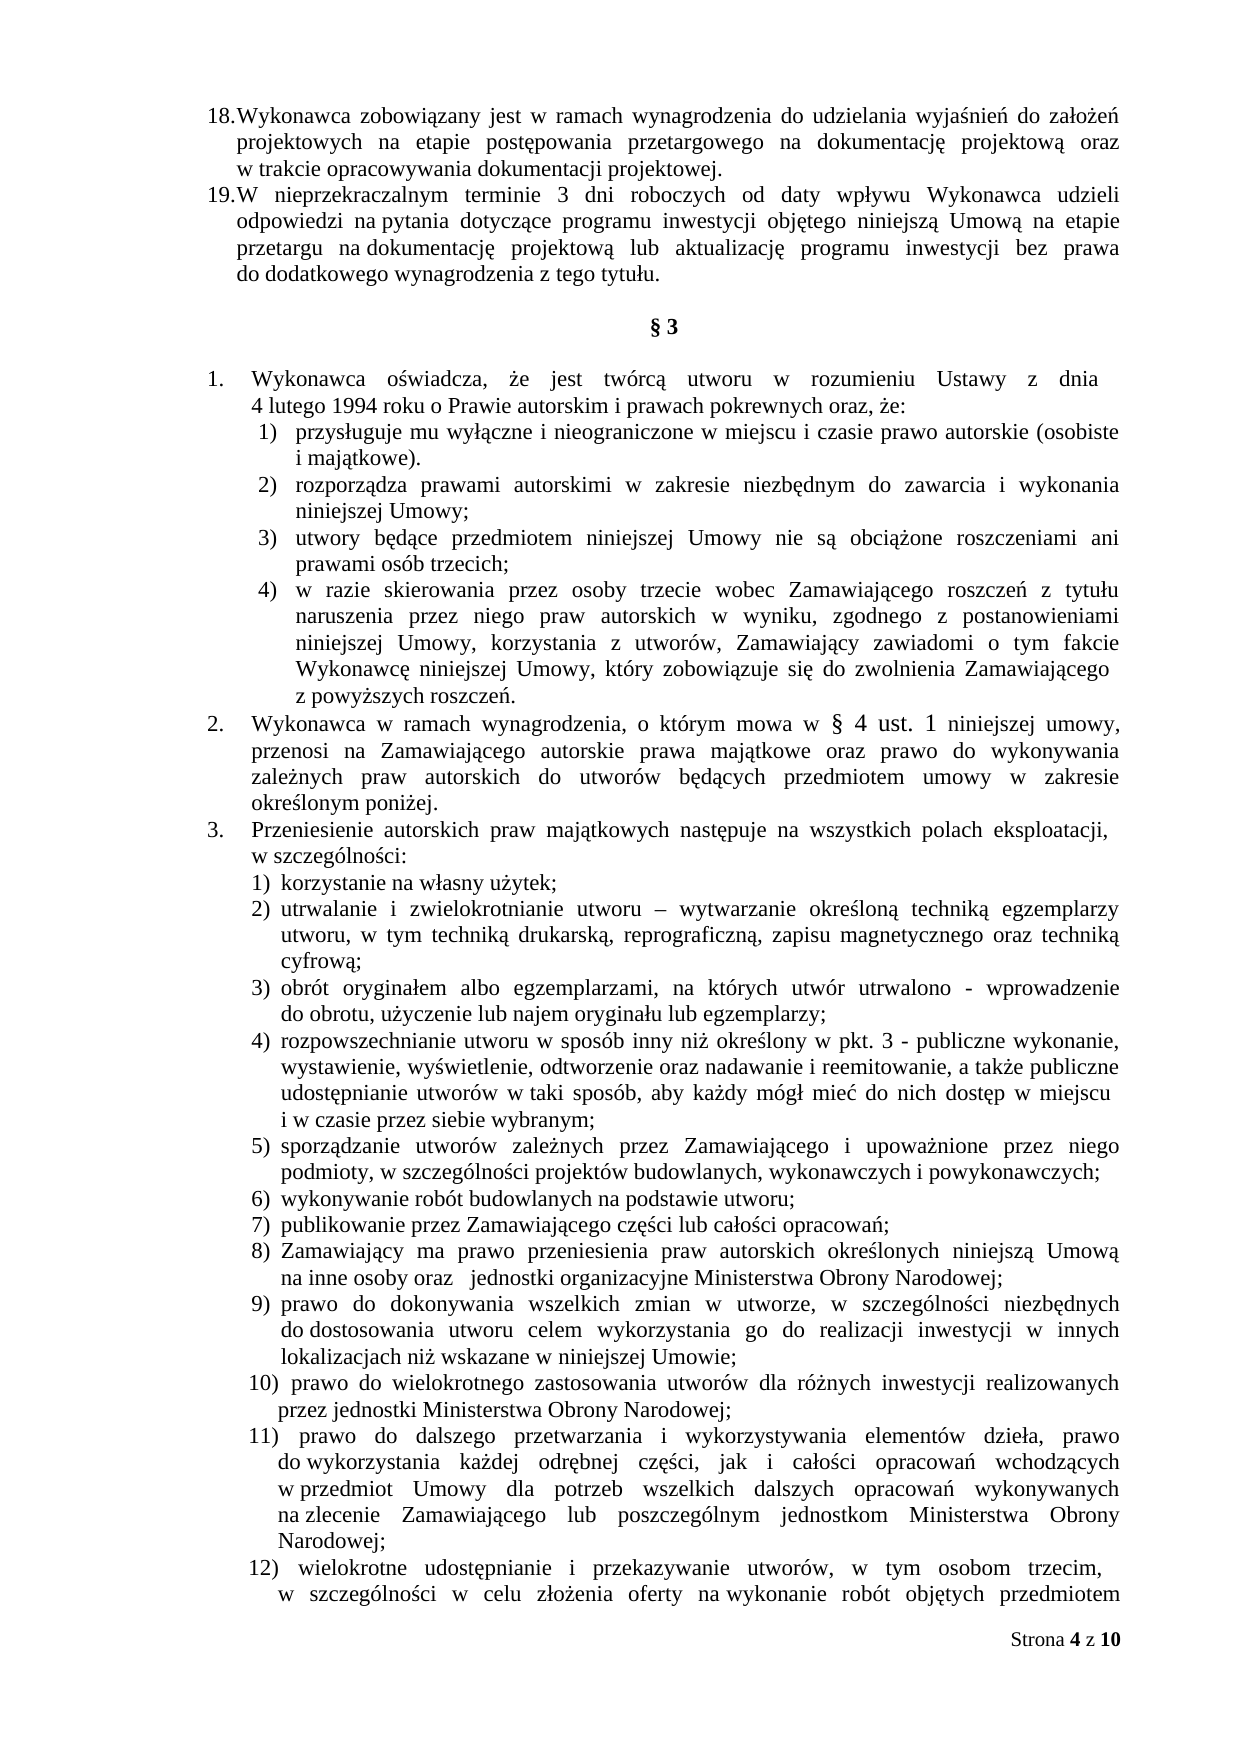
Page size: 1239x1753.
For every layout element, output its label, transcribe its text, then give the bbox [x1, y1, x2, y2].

list Przeniesienie autorskich praw majątkowych następuje na wszystkich polach eksploatacji, w szczególności: [207, 816, 1121, 868]
list wykonywanie robót budowlanych na podstawie utworu; [251, 1185, 1121, 1211]
list utrwalanie i zwielokrotnianie utworu – wytwarzanie określoną techniką egzemplarzy utworu, w tym techniką drukarską, reprograficzną, zapisu magnetycznego oraz techniką cyfrową; [251, 895, 1121, 974]
list rozpowszechnianie utworu w sposób inny niż określony w pkt. 3 - publiczne wykonanie, wystawienie, wyświetlenie, odtworzenie oraz nadawanie i reemitowanie, a także publiczne udostępnianie utworów w taki sposób, aby każdy mógł mieć do nich dostęp w miejscu i w czasie przez siebie wybranym; [251, 1027, 1121, 1132]
list rozporządza prawami autorskimi w zakresie niezbędnym do zawarcia i wykonania niniejszej Umowy; [258, 471, 1121, 523]
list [248, 1554, 1121, 1606]
list przysługuje mu wyłączne i nieograniczone w miejscu i czasie prawo autorskie (osobiste i majątkowe). [258, 418, 1121, 471]
list obrót oryginałem albo egzemplarzami, na których utwór utrwalono - wprowadzenie do obrotu, użyczenie lub najem oryginału lub egzemplarzy; [251, 974, 1121, 1027]
list Wykonawca zobowiązany jest w ramach wynagrodzenia do udzielania wyjaśnień do założeń projektowych na etapie postępowania przetargowego na dokumentację projektową oraz w trakcie opracowywania dokumentacji projektowej. [207, 102, 1121, 181]
list Wykonawca w ramach wynagrodzenia, o którym mowa w § 4 ust. 1 niniejszej umowy, przenosi na Zamawiającego autorskie prawa majątkowe oraz prawo do wykonywania zależnych praw autorskich do utworów będących przedmiotem umowy w zakresie określonym poniżej. [207, 708, 1121, 816]
list Zamawiający ma prawo przeniesienia praw autorskich określonych niniejszą Umową na inne osoby oraz jednostki organizacyjne Ministerstwa Obrony Narodowej; [251, 1237, 1121, 1290]
list Wykonawca oświadcza, że jest twórcą utworu w rozumieniu Ustawy z dnia 4 lutego 1994 roku o Prawie autorskim i prawach pokrewnych oraz, że: [207, 365, 1121, 418]
list publikowanie przez Zamawiającego części lub całości opracowań; [251, 1211, 1121, 1237]
list w razie skierowania przez osoby trzecie wobec Zamawiającego roszczeń z tytułu naruszenia przez niego praw autorskich w wyniku, zgodnego z postanowieniami niniejszej Umowy, korzystania z utworów, Zamawiający zawiadomi o tym fakcie Wykonawcę niniejszej Umowy, który zobowiązuje się do zwolnienia Zamawiającego z powyższych roszczeń. [258, 576, 1121, 708]
list prawo do dalszego przetwarzania i wykorzystywania elementów dzieła, prawo do wykorzystania każdej odrębnej części, jak i całości opracowań wchodzących w przedmiot Umowy dla potrzeb wszelkich dalszych opracowań wykonywanych na zlecenie Zamawiającego lub poszczególnym jednostkom Ministerstwa Obrony Narodowej; [248, 1422, 1121, 1554]
list prawo do dokonywania wszelkich zmian w utworze, w szczególności niezbędnych do dostosowania utworu celem wykorzystania go do realizacji inwestycji w innych lokalizacjach niż wskazane w niniejszej Umowie; [251, 1290, 1121, 1369]
list prawo do wielokrotnego zastosowania utworów dla różnych inwestycji realizowanych przez jednostki Ministerstwa Obrony Narodowej; [248, 1369, 1121, 1422]
list W nieprzekraczalnym terminie 3 dni roboczych od daty wpływu Wykonawca udzieli odpowiedzi na pytania dotyczące programu inwestycji objętego niniejszą Umową na etapie przetargu na dokumentację projektową lub aktualizację programu inwestycji bez prawa do dodatkowego wynagrodzenia z tego tytułu. [207, 181, 1121, 286]
text § 3 [207, 313, 1121, 339]
list korzystanie na własny użytek; [251, 868, 1121, 895]
list utwory będące przedmiotem niniejszej Umowy nie są obciążone roszczeniami ani prawami osób trzecich; [258, 523, 1121, 576]
list sporządzanie utworów zależnych przez Zamawiającego i upoważnione przez niego podmioty, w szczególności projektów budowlanych, wykonawczych i powykonawczych; [251, 1132, 1121, 1185]
